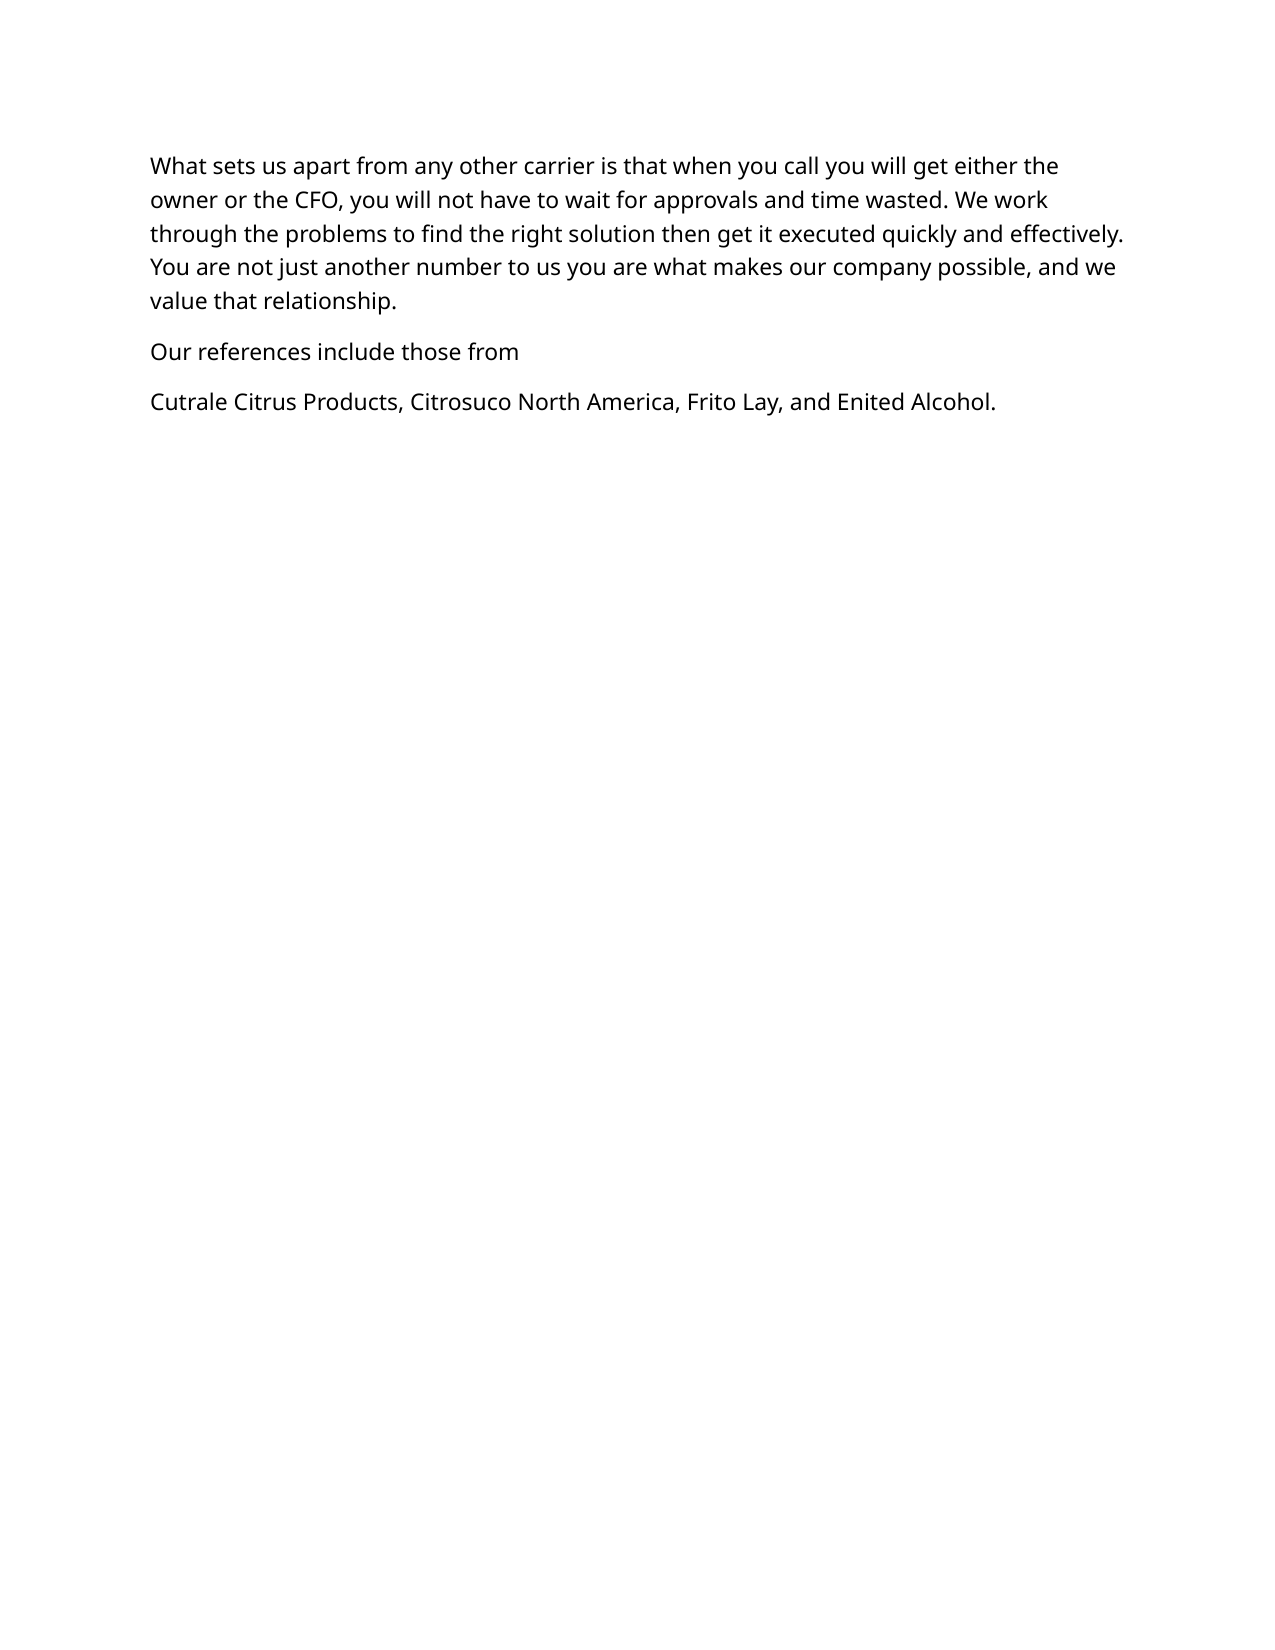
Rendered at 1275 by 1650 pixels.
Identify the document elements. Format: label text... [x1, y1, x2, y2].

text Our references include those from [150, 335, 1125, 367]
text Cutrale Citrus Products, Citrosuco North America, Frito Lay, and Enited Alcohol. [150, 386, 1125, 417]
text What sets us apart from any other carrier is that when you call you will get either the owner or the CFO, you will not have to wait for approvals and time wasted. We work through the problems to find the right solution then get it executed quickly and effectively. You are not just another number to us you are what makes our company possible, and we value that relationship. [150, 150, 1125, 316]
